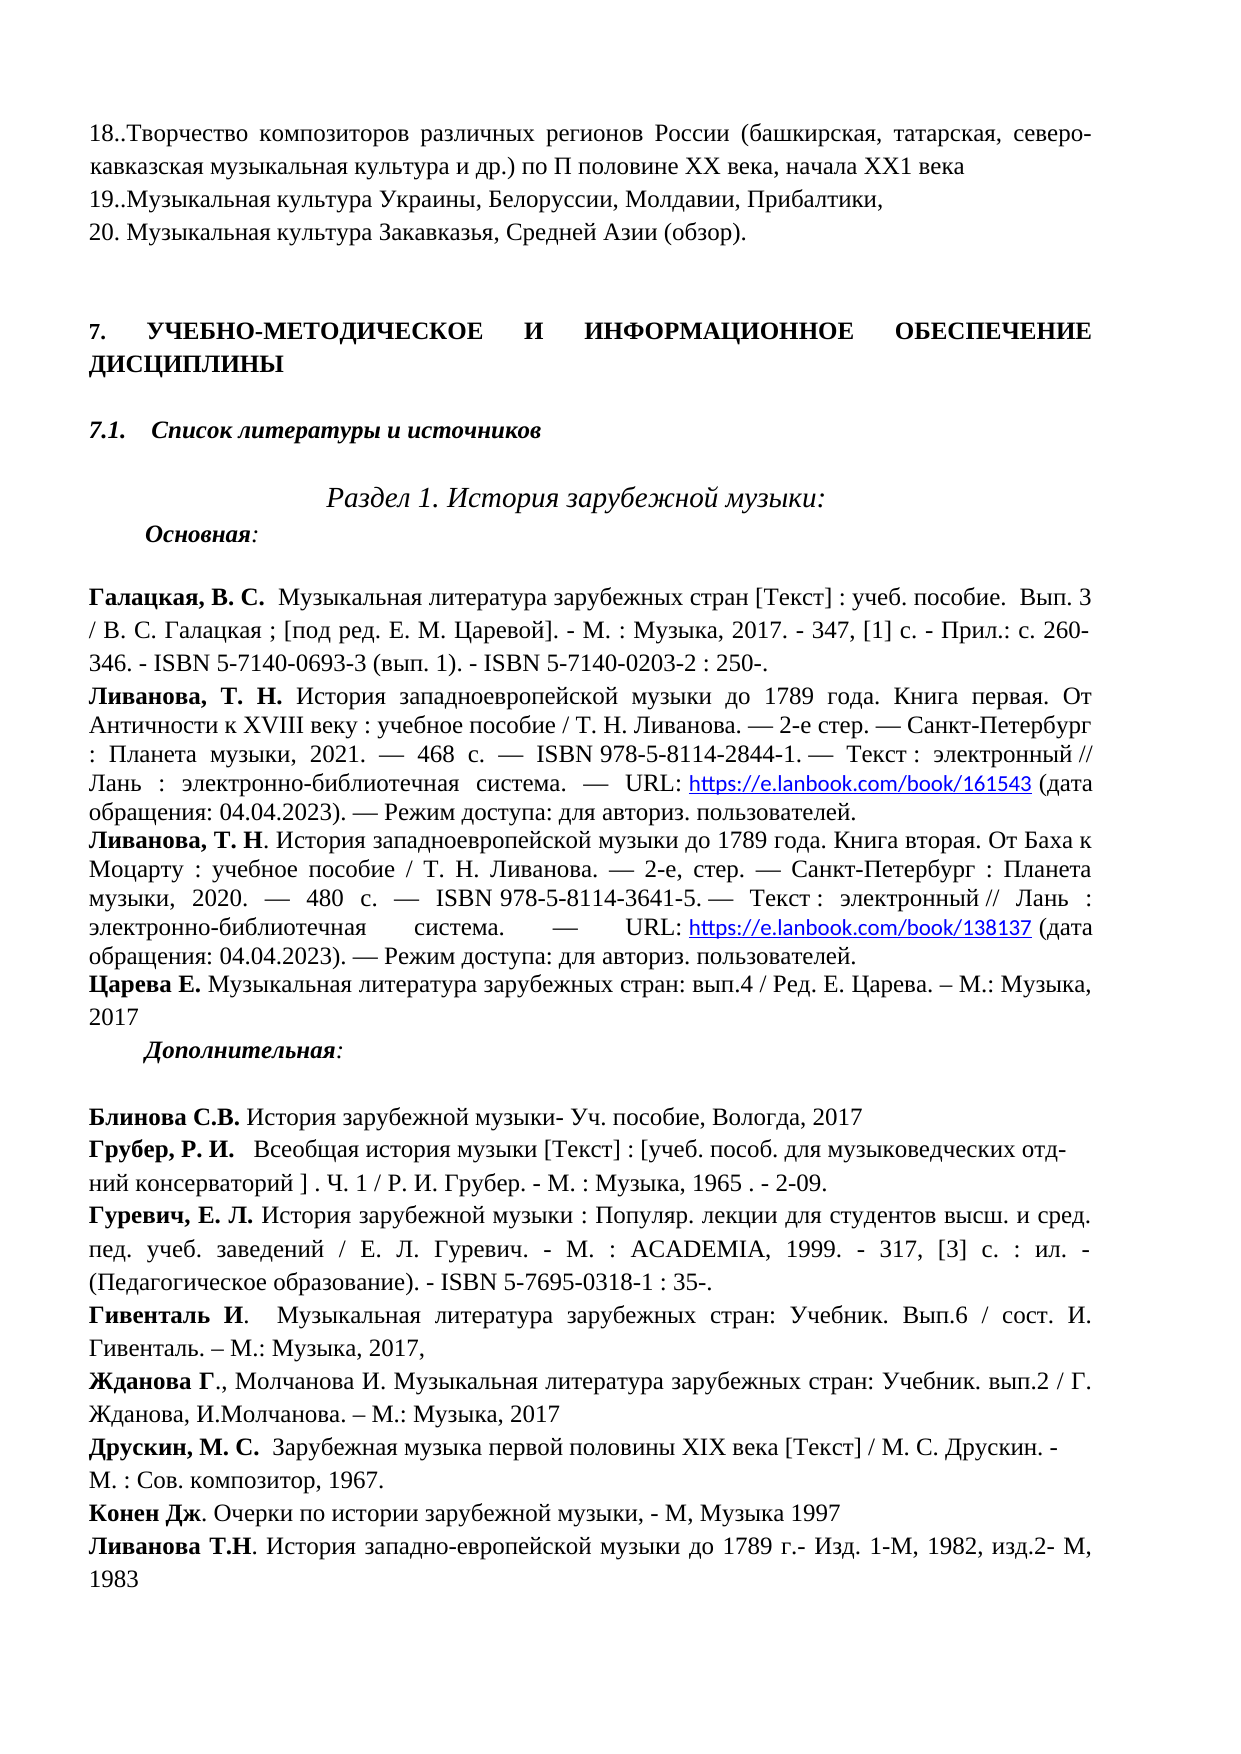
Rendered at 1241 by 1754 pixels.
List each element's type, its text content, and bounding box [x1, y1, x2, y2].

text Жданова Г., Молчанова И. Музыкальная литература зарубежных стран: Учебник. вып.2 / Г. Жданова, И.Молчанова. – М.: Музыка, 2017 [89, 1366, 1092, 1427]
text Ливанова, Т. Н. История западноевропейской музыки до 1789 года. Книга вторая. От Баха к Моцарту : учебное пособие / Т. Н. Ливанова. — 2-е, стер. — Санкт-Петербург : Планета музыки, 2020. — 480 с. — ISBN 978-5-8114-3641-5. — Текст : электронный // Лань : электронно-библиотечная система. — URL: https://e.lanbook.com/book/138137 (дата обращения: 04.04.2023). — Режим доступа: для авториз. пользователей. [89, 825, 1092, 969]
text Блинова С.В. История зарубежной музыки- Уч. пособие, Вологда, 2017 [89, 1102, 1092, 1130]
text Друскин, М. С. Зарубежная музыка первой половины ХIХ века [Текст] / М. С. Друскин. - М. : Сов. композитор, 1967. [89, 1432, 1092, 1493]
text Ливанова, Т. Н. История западноевропейской музыки до 1789 года. Книга первая. От Античности к XVIII веку : учебное пособие / Т. Н. Ливанова. — 2-е стер. — Санкт-Петербург : Планета музыки, 2021. — 468 с. — ISBN 978-5-8114-2844-1. — Текст : электронный // Лань : электронно-библиотечная система. — URL: https://e.lanbook.com/book/161543 (дата обращения: 04.04.2023). — Режим доступа: для авториз. пользователей. [89, 681, 1092, 825]
text Гуревич, Е. Л. История зарубежной музыки : Популяр. лекции для студентов высш. и сред. пед. учеб. заведений / Е. Л. Гуревич. - М. : ACADEMIA, 1999. - 317, [3] с. : ил. - (Педагогическое образование). - ISBN 5-7695-0318-1 : 35-. [89, 1201, 1092, 1295]
text Основная: [89, 519, 1092, 548]
text 19..Музыкальная культура Украины, Белоруссии, Молдавии, Прибалтики, [89, 184, 1092, 213]
text Раздел 1. История зарубежной музыки: [151, 481, 1092, 514]
text 20. Музыкальная культура Закавказья, Средней Азии (обзор). [89, 217, 1092, 246]
text Грубер, Р. И. Всеобщая история музыки [Текст] : [учеб. пособ. для музыковедческих отд-ний консерваторий ] . Ч. 1 / Р. И. Грубер. - М. : Музыка, 1965 . - 2-09. [89, 1134, 1092, 1196]
text Галацкая, В. С. Музыкальная литература зарубежных стран [Текст] : учеб. пособие. Вып. 3 / В. С. Галацкая ; [под ред. Е. М. Царевой]. - М. : Музыка, 2017. - 347, [1] с. - Прил.: с. 260-346. - ISBN 5-7140-0693-3 (вып. 1). - ISBN 5-7140-0203-2 : 250-. [89, 582, 1092, 677]
text Ливанова Т.Н. История западно-европейской музыки до 1789 г.- Изд. 1-М, 1982, изд.2- М, 1983 [89, 1531, 1092, 1593]
list Список литературы и источников [89, 415, 1092, 444]
text 18..Творчество композиторов различных регионов России (башкирская, татарская, северо-кавказская музыкальная культура и др.) по П половине ХХ века, начала ХХ1 века [89, 118, 1092, 180]
text 7. УЧЕБНО-МЕТОДИЧЕСКОЕ И ИНФОРМАЦИОННОЕ ОБЕСПЕЧЕНИЕ ДИСЦИПЛИНЫ [89, 316, 1092, 378]
text Конен Дж. Очерки по истории зарубежной музыки, - М, Музыка 1997 [89, 1498, 1092, 1527]
text Гивенталь И. Музыкальная литература зарубежных стран: Учебник. Вып.6 / сост. И. Гивенталь. – М.: Музыка, 2017, [89, 1300, 1092, 1361]
text Царева Е. Музыкальная литература зарубежных стран: вып.4 / Ред. Е. Царева. – М.: Музыка, 2017 [89, 969, 1092, 1031]
text Дополнительная: [89, 1036, 1092, 1064]
